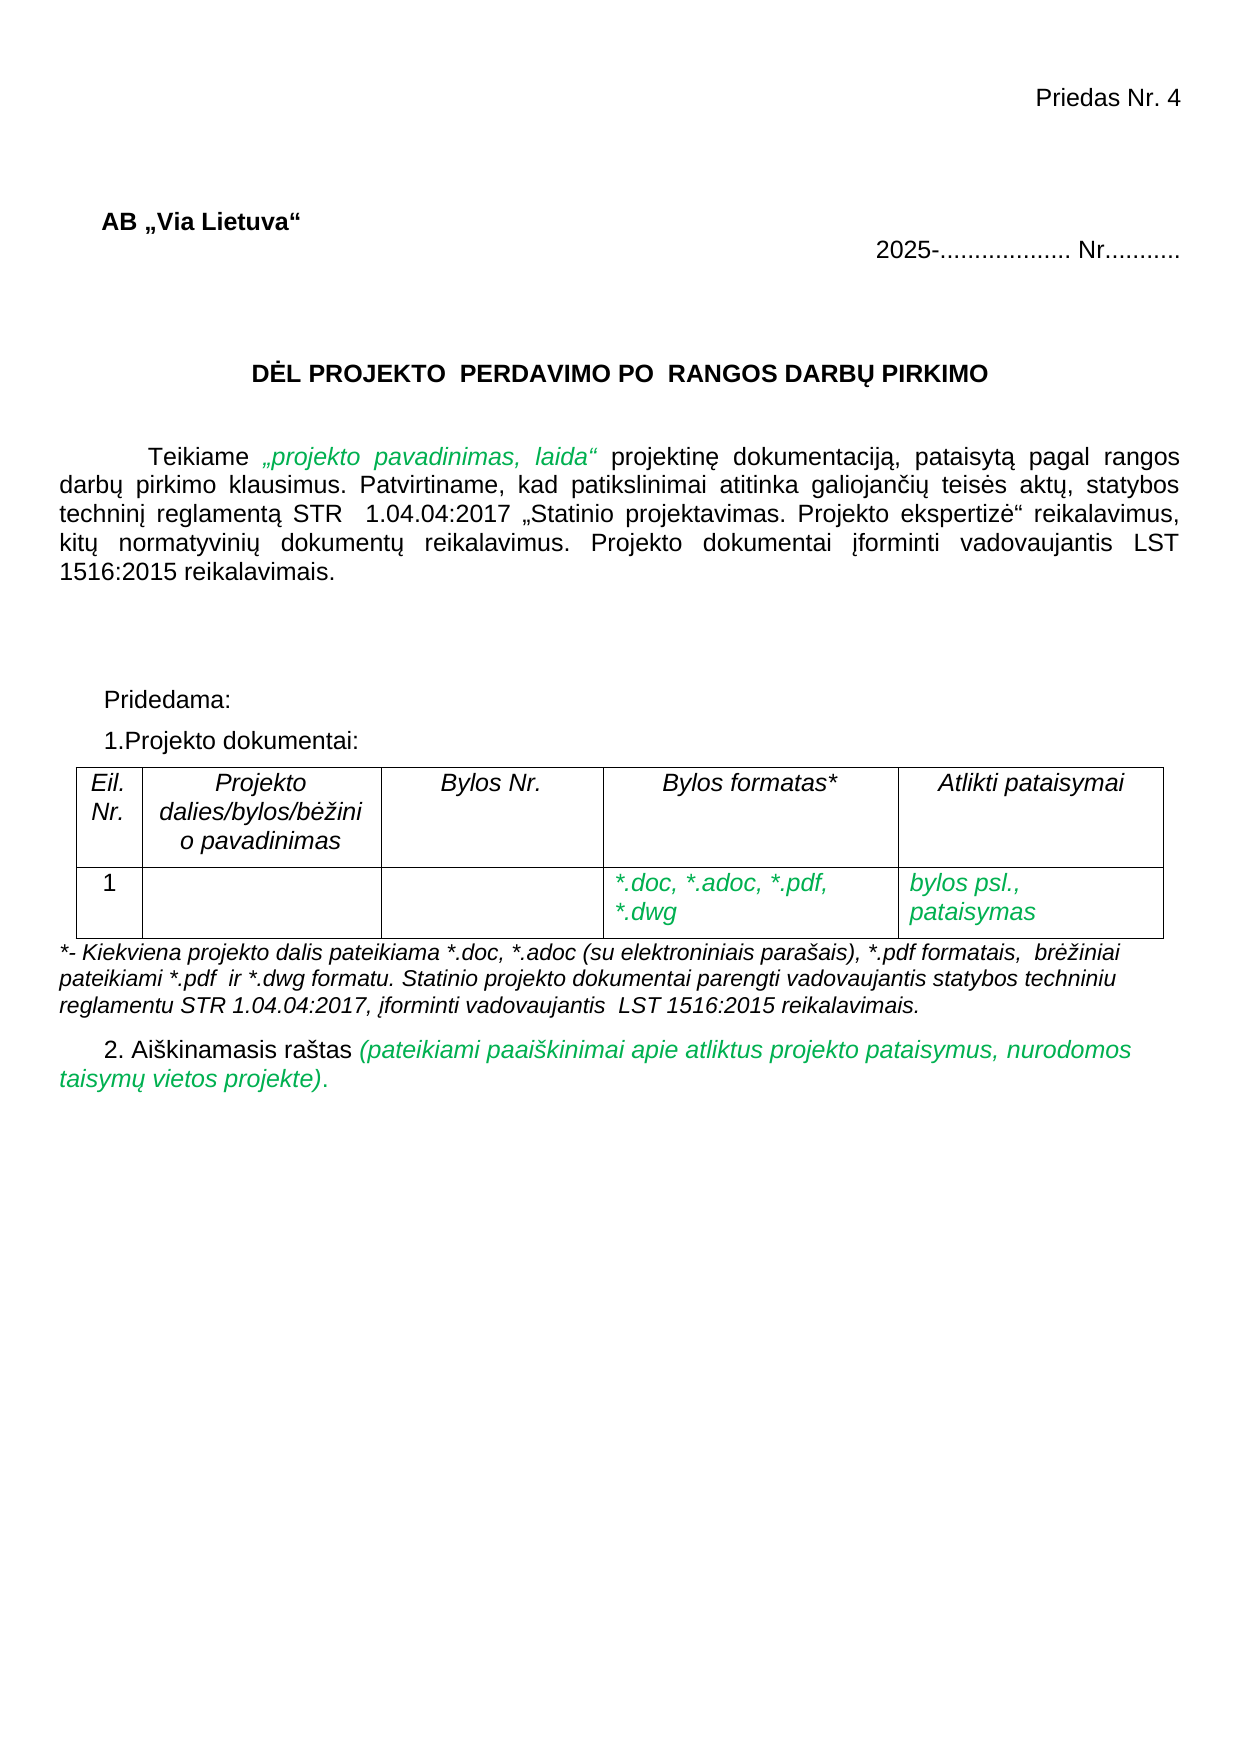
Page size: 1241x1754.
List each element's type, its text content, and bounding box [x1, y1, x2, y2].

table_cell bylos psl., pataisymas [899, 868, 1163, 938]
text DĖL PROJEKTO PERDAVIMO PO RANGOS DARBŲ PIRKIMO [59, 359, 1181, 388]
text *- Kiekviena projekto dalis pateikiama *.doc, *.adoc (su elektroniniais parašais), *.pdf formatais, brėžiniai pateikiami *.pdf ir *.dwg formatu. Statinio projekto dokumentai parengti vadovaujantis statybos techniniu reglamentu STR 1.04.04:2017, įforminti vadovaujantis LST 1516:2015 reikalavimais. [59, 939, 1181, 1018]
table_header Bylos Nr. [382, 768, 603, 867]
text AB „Via Lietuva“ 2025-................... Nr........... [59, 207, 1181, 264]
text Teikiame „projekto pavadinimas, laida“ projektinę dokumentaciją, pataisytą pagal rangos darbų pirkimo klausimus. Patvirtiname, kad patikslinimai atitinka galiojančių teisės aktų, statybos techninį reglamentą STR 1.04.04:2017 „Statinio projektavimas. Projekto ekspertizė“ reikalavimus, kitų normatyvinių dokumentų reikalavimus. Projekto dokumentai įforminti vadovaujantis LST 1516:2015 reikalavimais. [59, 442, 1181, 586]
table_header Atlikti pataisymai [899, 768, 1163, 867]
table_header Bylos formatas* [604, 768, 898, 867]
table_cell *.doc, *.adoc, *.pdf, *.dwg [604, 868, 898, 938]
table_header Projekto dalies/bylos/bėžinio pavadinimas [143, 768, 381, 867]
table_cell [143, 868, 381, 938]
table_header Eil. Nr. [77, 768, 142, 867]
text Pridedama: [59, 685, 1181, 713]
text 2. Aiškinamasis raštas (pateikiami paaiškinimai apie atliktus projekto pataisymus, nurodomos taisymų vietos projekte). [59, 1035, 1181, 1092]
table_cell [382, 868, 603, 938]
text Priedas Nr. 4 [59, 83, 1181, 112]
text 1.Projekto dokumentai: [59, 726, 1181, 755]
table_cell 1 [77, 868, 142, 938]
